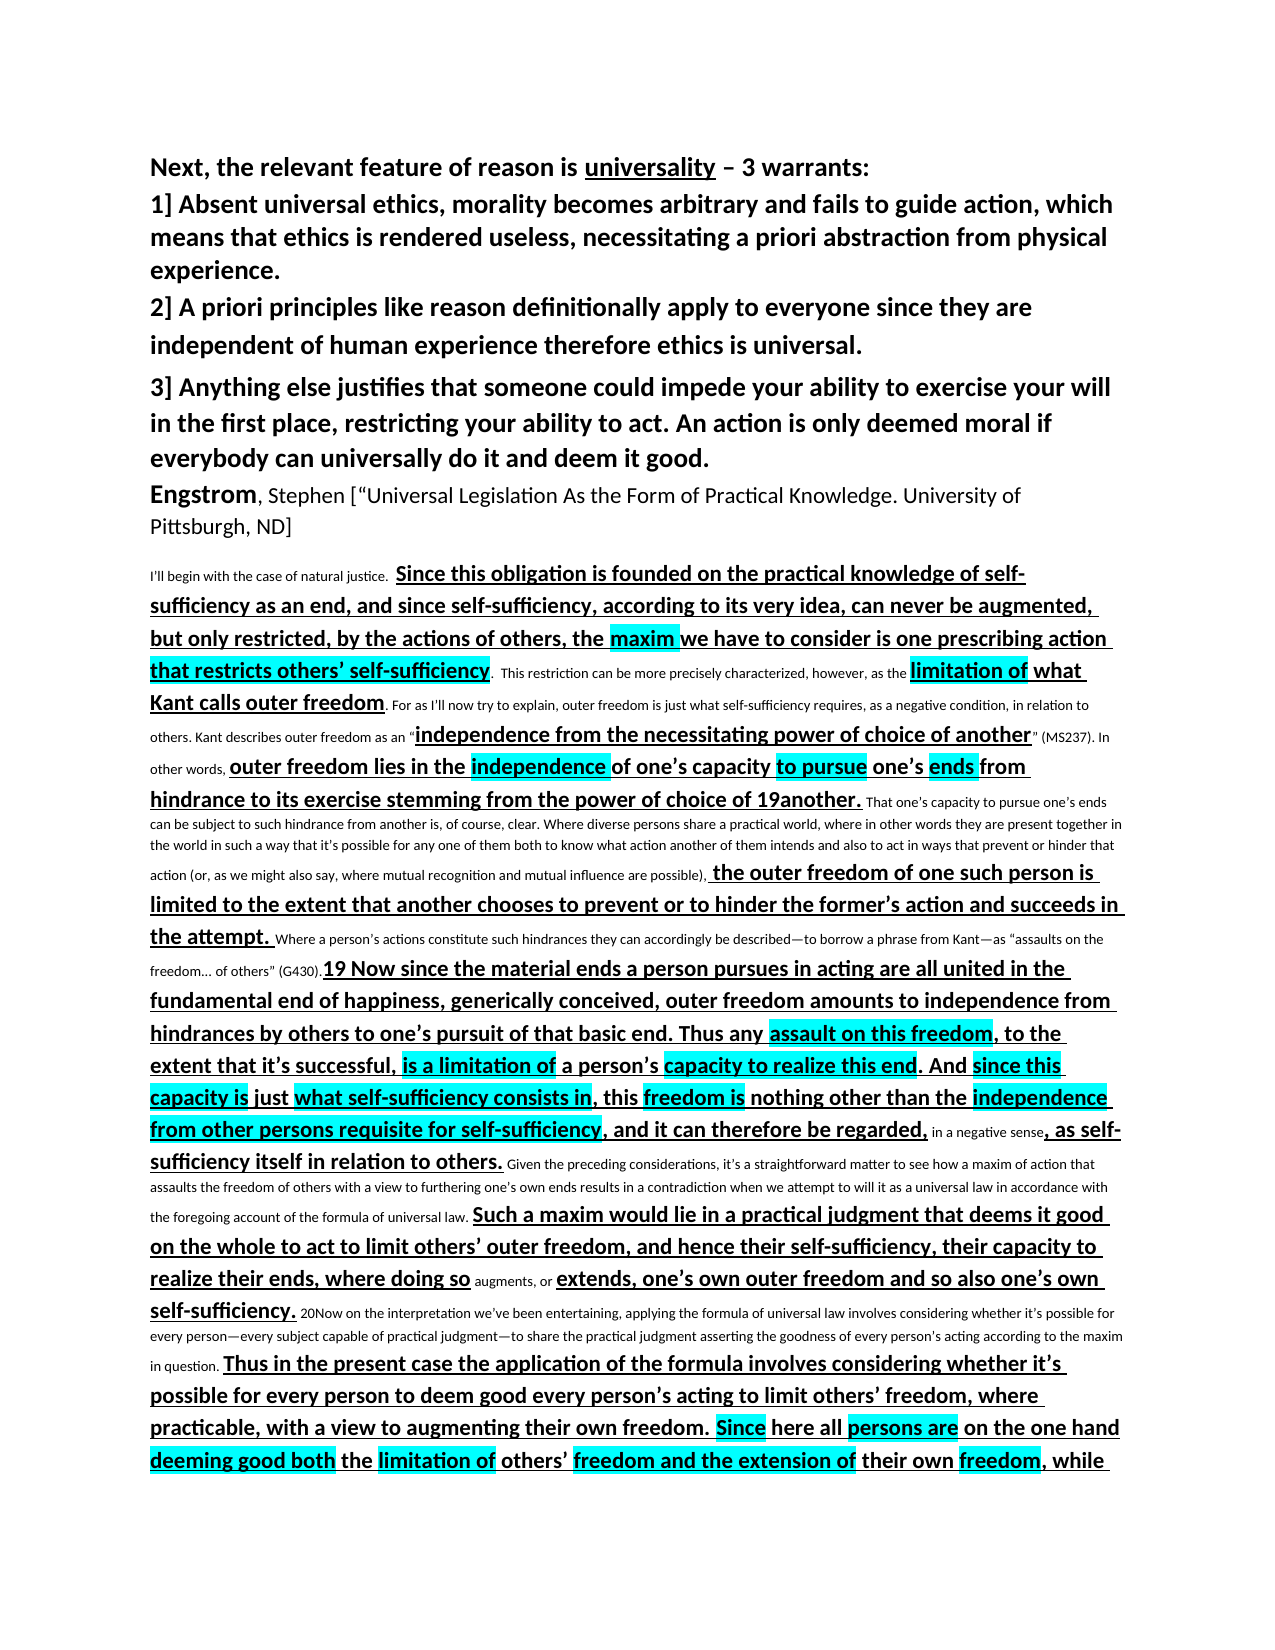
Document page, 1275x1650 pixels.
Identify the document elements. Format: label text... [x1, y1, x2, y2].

subtitle 3] Anything else justifies that someone could impede your ability to exercise your will in the first place, restricting your ability to act. An action is only deemed moral if everybody can universally do it and deem it good. [150, 370, 1125, 475]
text Engstrom, Stephen [“Universal Legislation As the Form of Practical Knowledge. University of Pittsburgh, ND] [150, 477, 1125, 541]
subtitle 1] Absent universal ethics, morality becomes arbitrary and fails to guide action, which means that ethics is rendered useless, necessitating a priori abstraction from physical experience. [150, 187, 1125, 286]
subtitle 2] A priori principles like reason definitionally apply to everyone since they are independent of human experience therefore ethics is universal. [150, 290, 1125, 361]
subtitle Next, the relevant feature of reason is universality – 3 warrants: [150, 150, 1125, 183]
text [150, 916, 1125, 1474]
